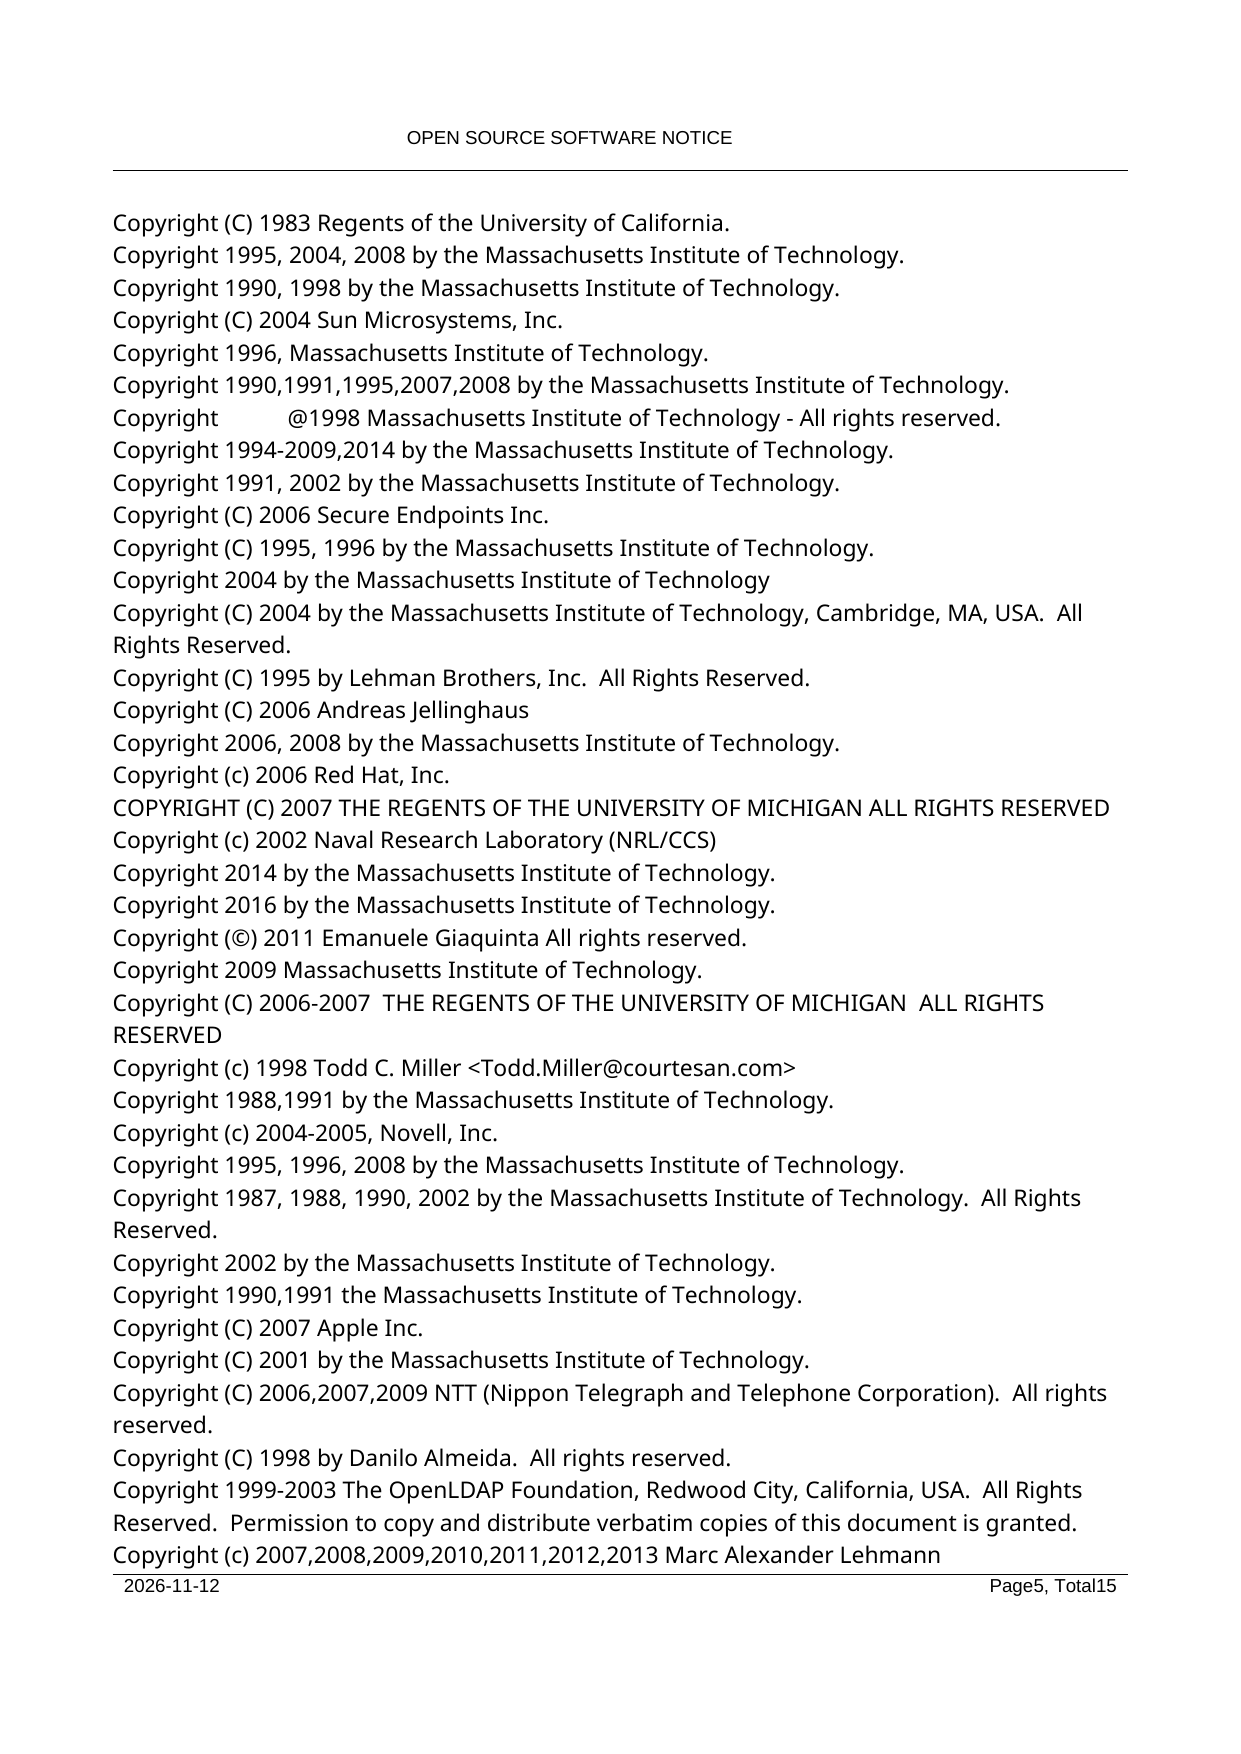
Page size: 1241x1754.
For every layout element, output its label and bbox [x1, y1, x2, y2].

text [112, 206, 1128, 1571]
